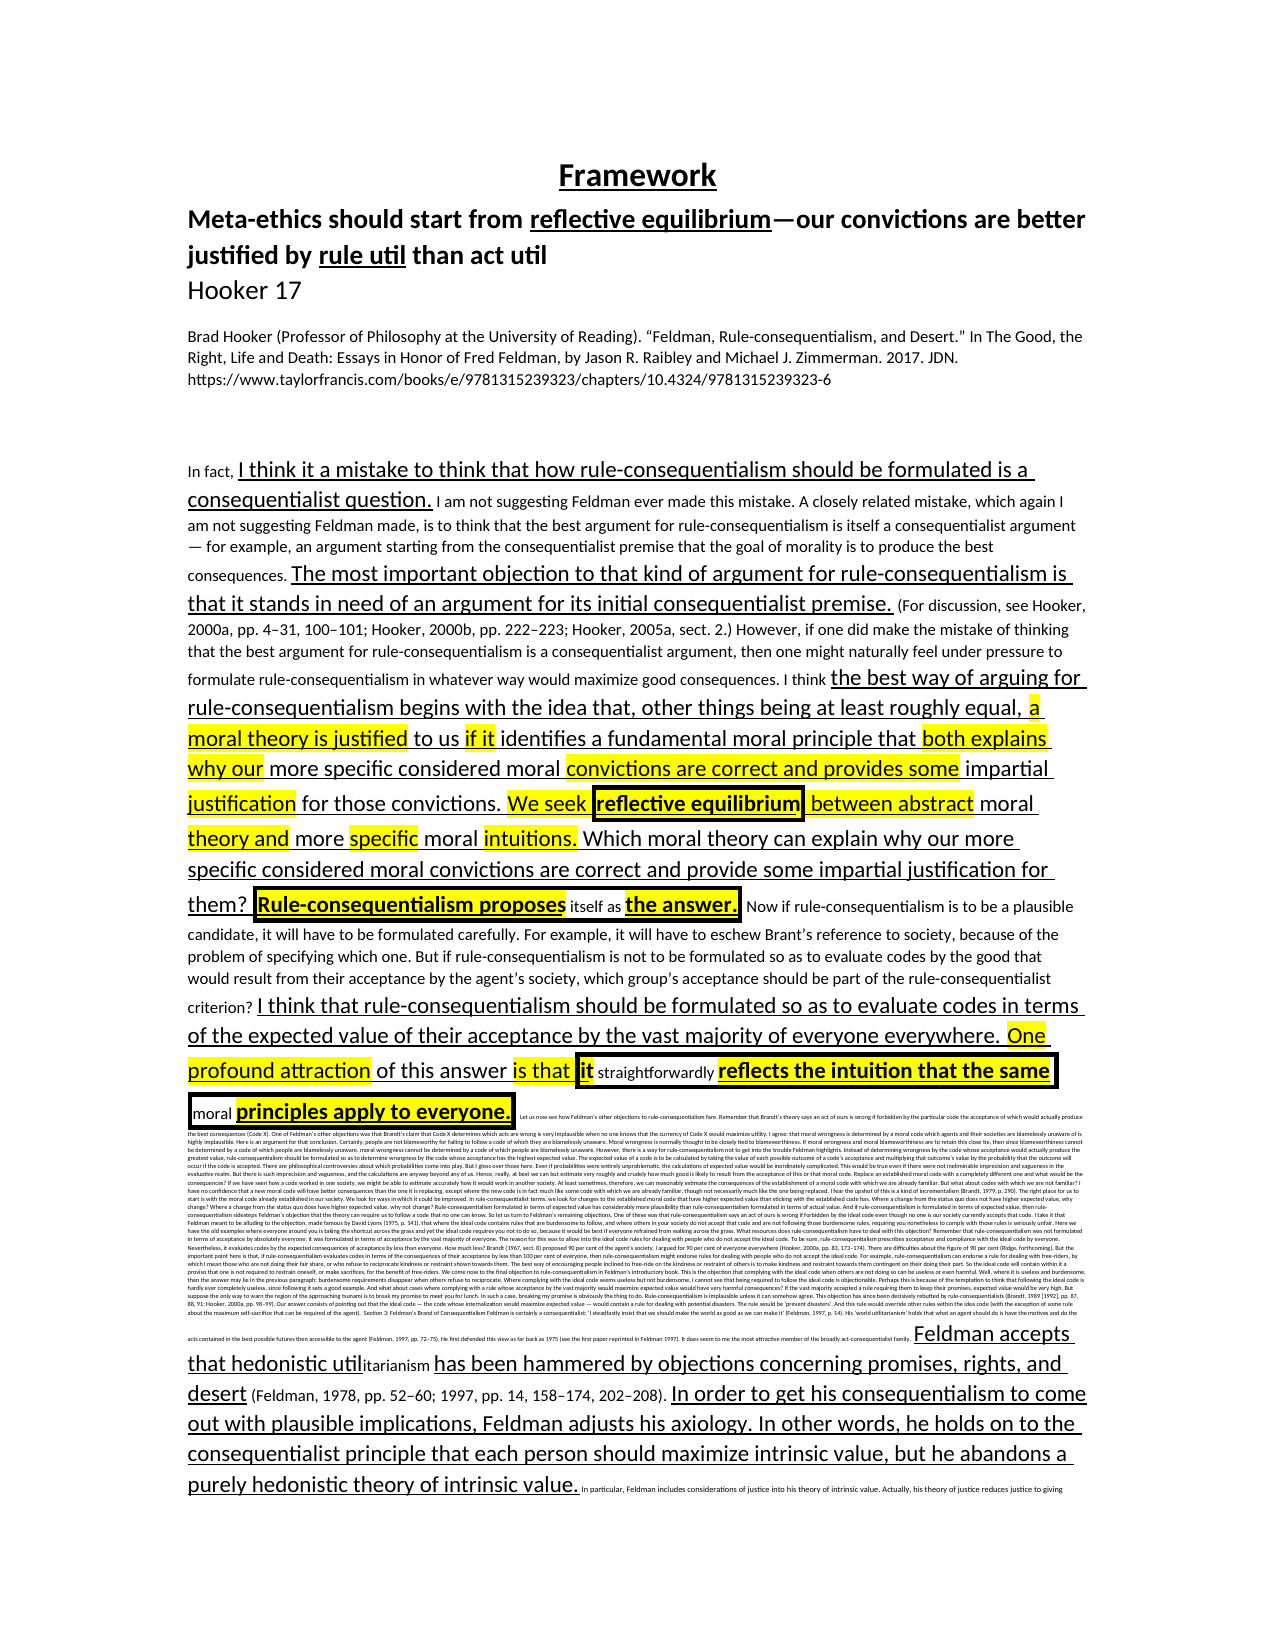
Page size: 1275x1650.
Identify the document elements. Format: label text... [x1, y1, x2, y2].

text Hooker 17 [187, 273, 1087, 307]
text Brad Hooker (Professor of Philosophy at the University of Reading). “Feldman, Rule-consequentialism, and Desert.” In The Good, the Right, Life and Death: Essays in Honor of Fred Feldman, by Jason R. Raibley and Michael J. Zimmerman. 2017. JDN. https://www.taylorfrancis.com/books/e/9781315239323/chapters/10.4324/9781315239323-6 [187, 326, 1087, 390]
subtitle Framework [187, 154, 1087, 195]
subtitle Meta-ethics should start from reflective equilibrium—our convictions are better justified by rule util than act util [187, 202, 1087, 271]
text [187, 455, 1087, 1498]
